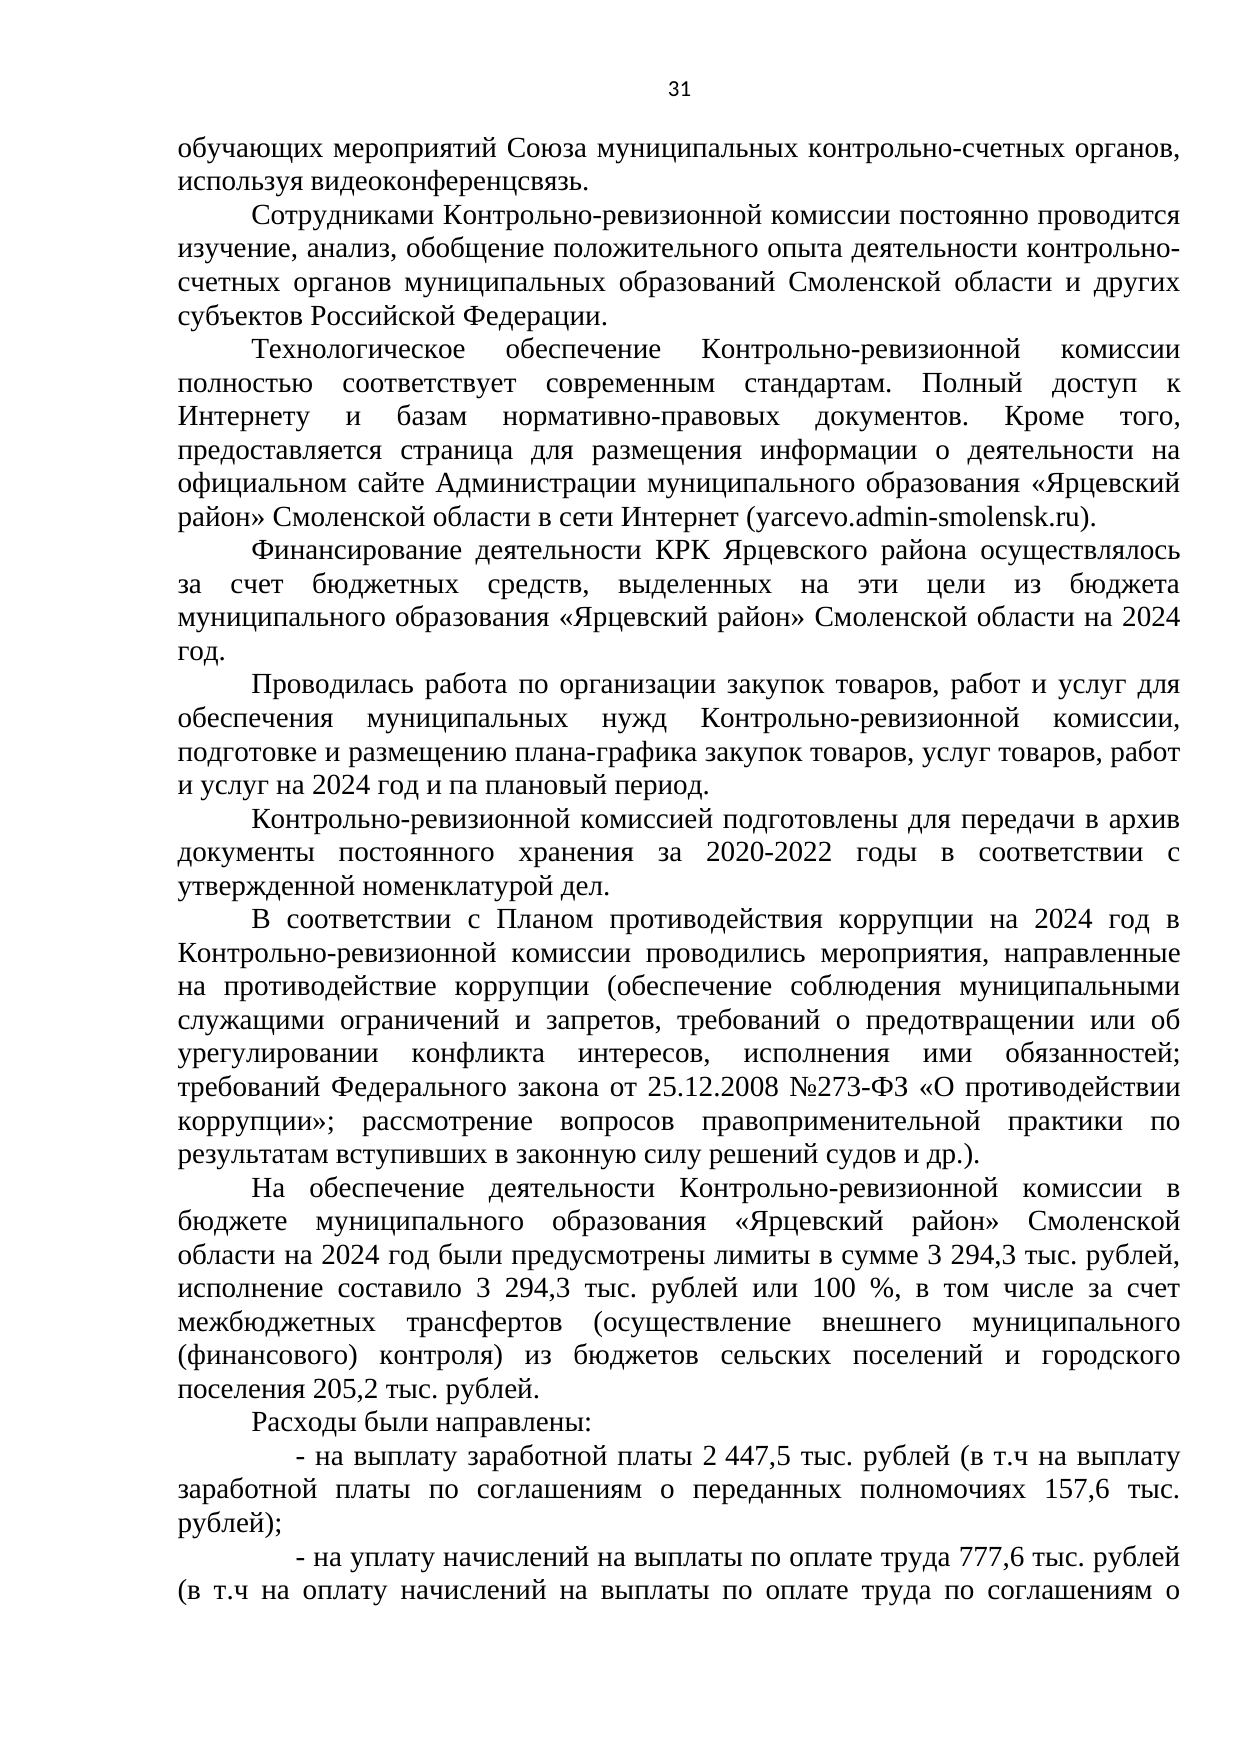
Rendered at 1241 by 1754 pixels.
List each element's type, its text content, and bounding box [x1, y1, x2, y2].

text Сотрудниками Контрольно-ревизионной комиссии постоянно проводится изучение, анализ, обобщение положительного опыта деятельности контрольно-счетных органов муниципальных образований Смоленской области и других субъектов Российской Федерации. [177, 197, 1181, 331]
text Расходы были направлены: [177, 1404, 1181, 1438]
text В соответствии с Планом противодействия коррупции на 2024 год в Контрольно-ревизионной комиссии проводились мероприятия, направленные на противодействие коррупции (обеспечение соблюдения муниципальными служащими ограничений и запретов, требований о предотвращении или об урегулировании конфликта интересов, исполнения ими обязанностей; требований Федерального закона от 25.12.2008 №273-ФЗ «О противодействии коррупции»; рассмотрение вопросов правоприменительной практики по результатам вступивших в законную силу решений судов и др.). [177, 901, 1181, 1170]
text - на выплату заработной платы 2 447,5 тыс. рублей (в т.ч на выплату заработной платы по соглашениям о переданных полномочиях 157,6 тыс. рублей); [177, 1438, 1181, 1539]
text Проводилась работа по организации закупок товаров, работ и услуг для обеспечения муниципальных нужд Контрольно-ревизионной комиссии, подготовке и размещению плана-графика закупок товаров, услуг товаров, работ и услуг на 2024 год и па плановый период. [177, 667, 1181, 801]
text На обеспечение деятельности Контрольно-ревизионной комиссии в бюджете муниципального образования «Ярцевский район» Смоленской области на 2024 год были предусмотрены лимиты в сумме 3 294,3 тыс. рублей, исполнение составило 3 294,3 тыс. рублей или 100 %, в том числе за счет межбюджетных трансфертов (осуществление внешнего муниципального (финансового) контроля) из бюджетов сельских поселений и городского поселения 205,2 тыс. рублей. [177, 1170, 1181, 1404]
text Контрольно-ревизионной комиссией подготовлены для передачи в архив документы постоянного хранения за 2020-2022 годы в соответствии с утвержденной номенклатурой дел. [177, 801, 1181, 901]
text Финансирование деятельности КРК Ярцевского района осуществлялось за счет бюджетных средств, выделенных на эти цели из бюджета муниципального образования «Ярцевский район» Смоленской области на 2024 год. [177, 532, 1181, 667]
text Технологическое обеспечение Контрольно-ревизионной комиссии полностью соответствует современным стандартам. Полный доступ к Интернету и базам нормативно-правовых документов. Кроме того, предоставляется страница для размещения информации о деятельности на официальном сайте Администрации муниципального образования «Ярцевский район» Смоленской области в сети Интернет (yarcevo.admin-smolensk.ru). [177, 331, 1181, 532]
